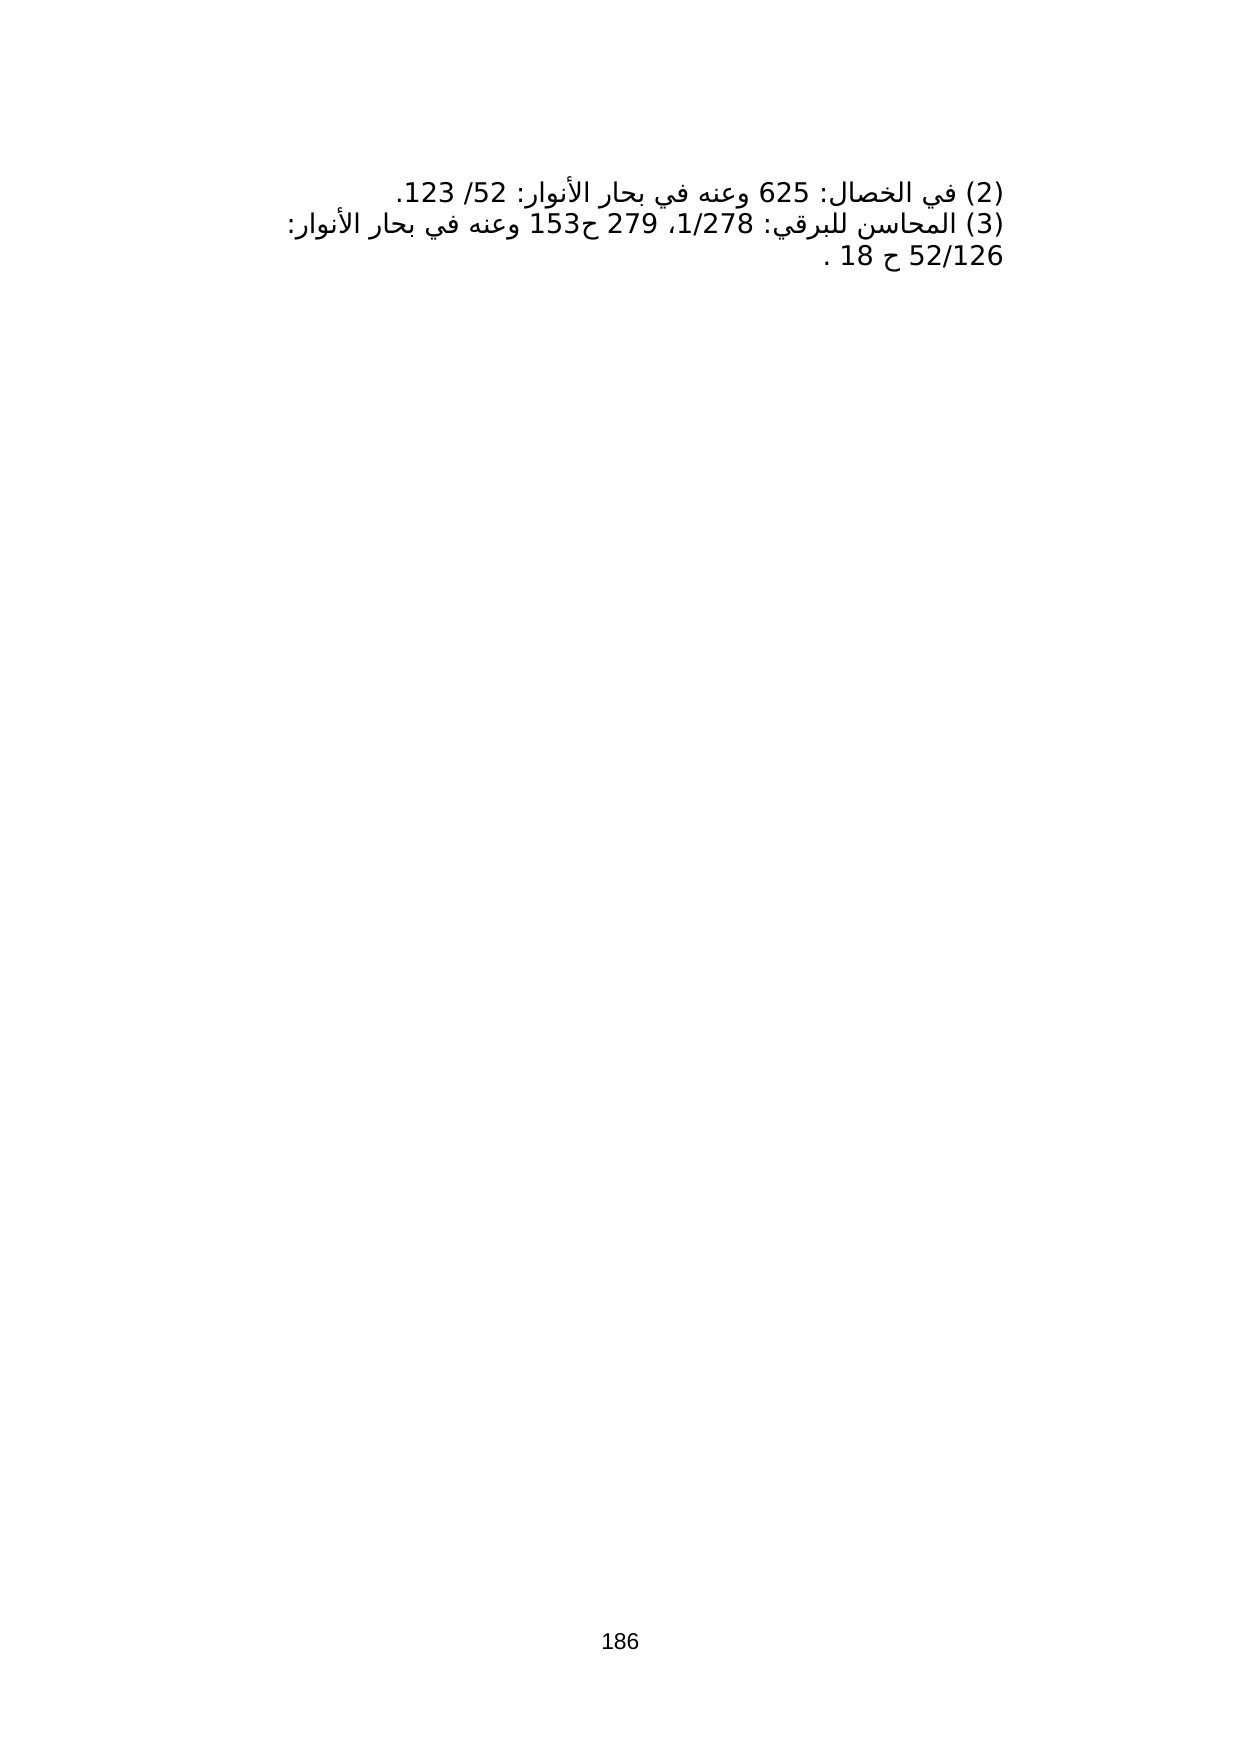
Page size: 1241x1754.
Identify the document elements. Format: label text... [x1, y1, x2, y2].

text (2) في الخصال: 625 وعنه في بحار الأنوار: 52/ 123. [236, 177, 1004, 209]
text (3) المحاسن للبرقي: 1/278، 279 ح153 وعنه في بحار الأنوار: 52/126 ح 18 . [236, 209, 1004, 272]
